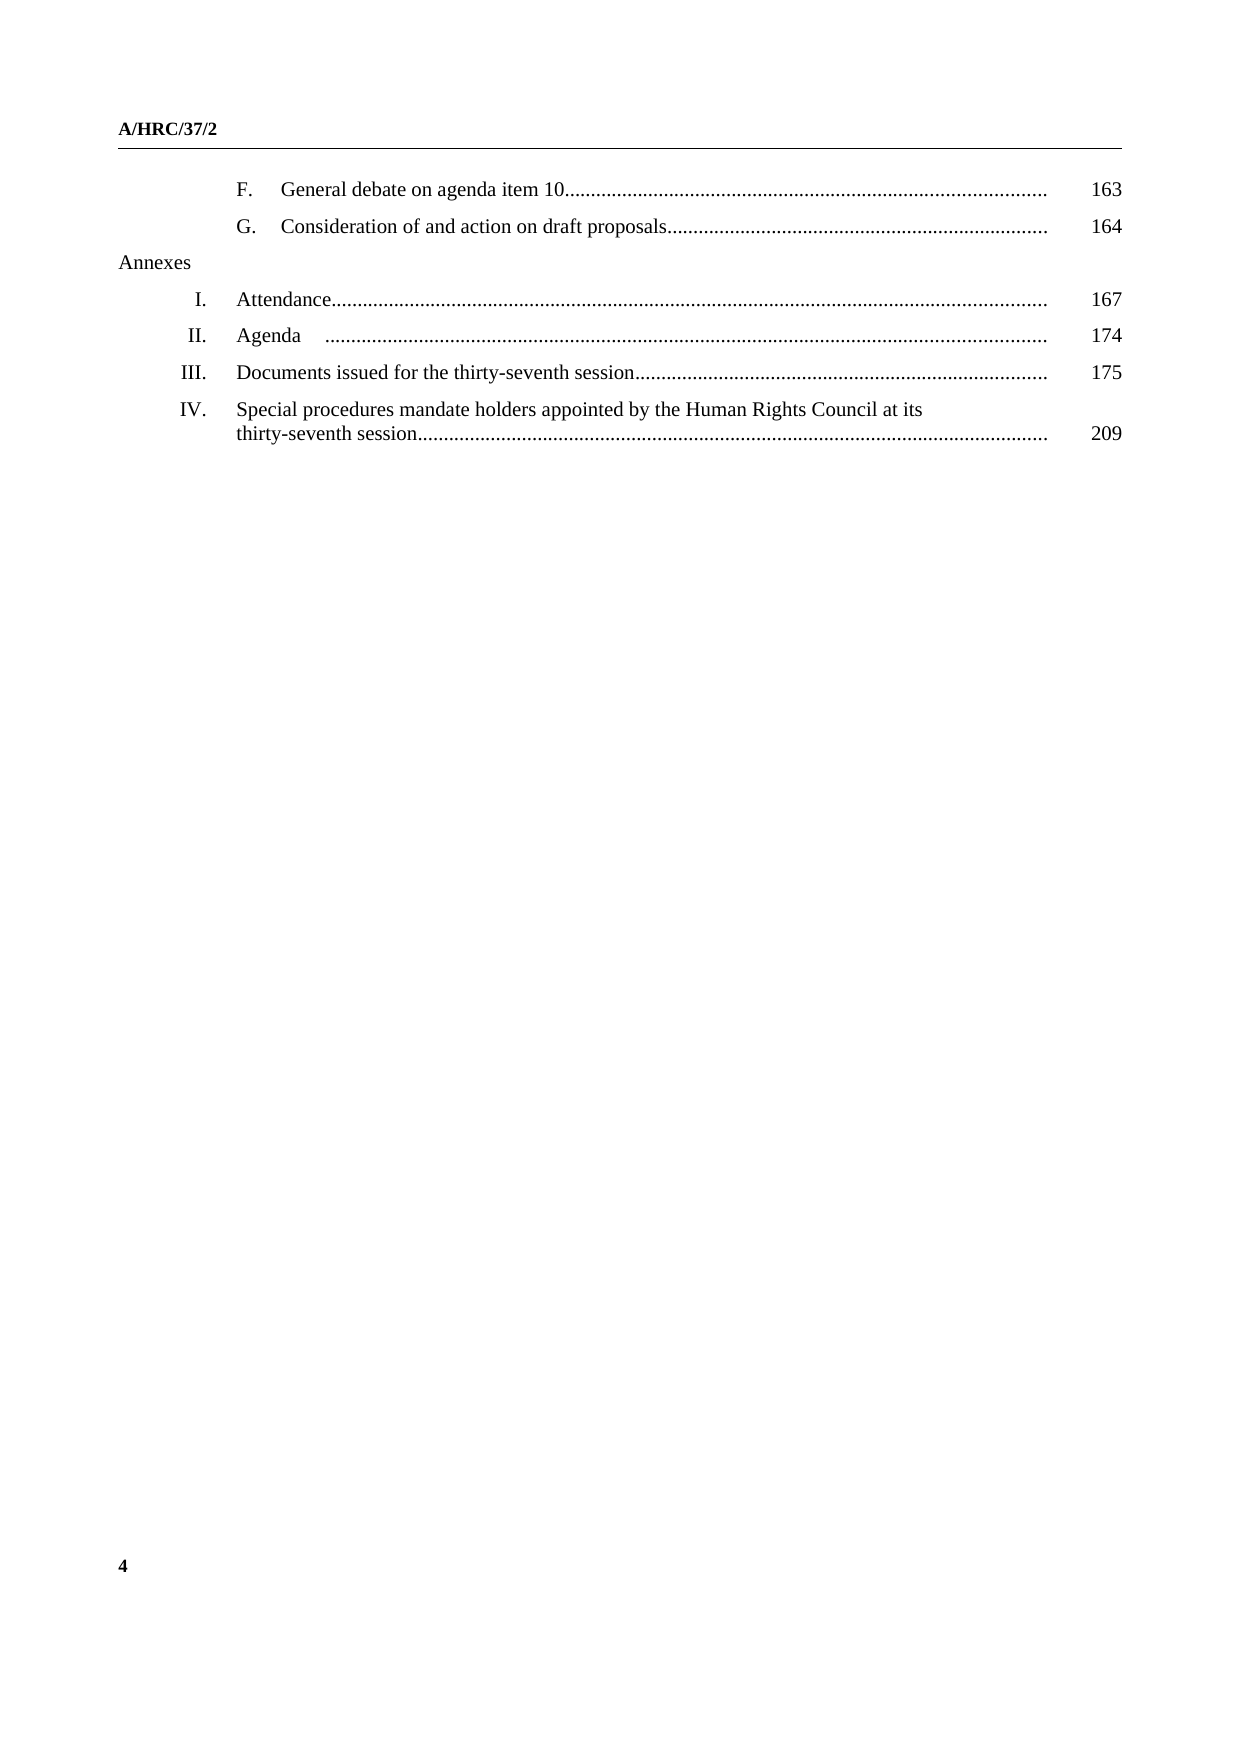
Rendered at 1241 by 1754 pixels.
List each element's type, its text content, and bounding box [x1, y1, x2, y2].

text I. Attendance 167 [118, 287, 1122, 311]
text III. Documents issued for the thirty-seventh session 175 [118, 360, 1122, 384]
text II. Agenda 174 [118, 323, 1122, 347]
text F. General debate on agenda item 10 163 [118, 177, 1122, 201]
text Annexes [118, 250, 1122, 274]
text G. Consideration of and action on draft proposals 164 [118, 214, 1122, 238]
text IV. Special procedures mandate holders appointed by the Human Rights Council at its thirty-seventh session 209 [118, 397, 1122, 445]
